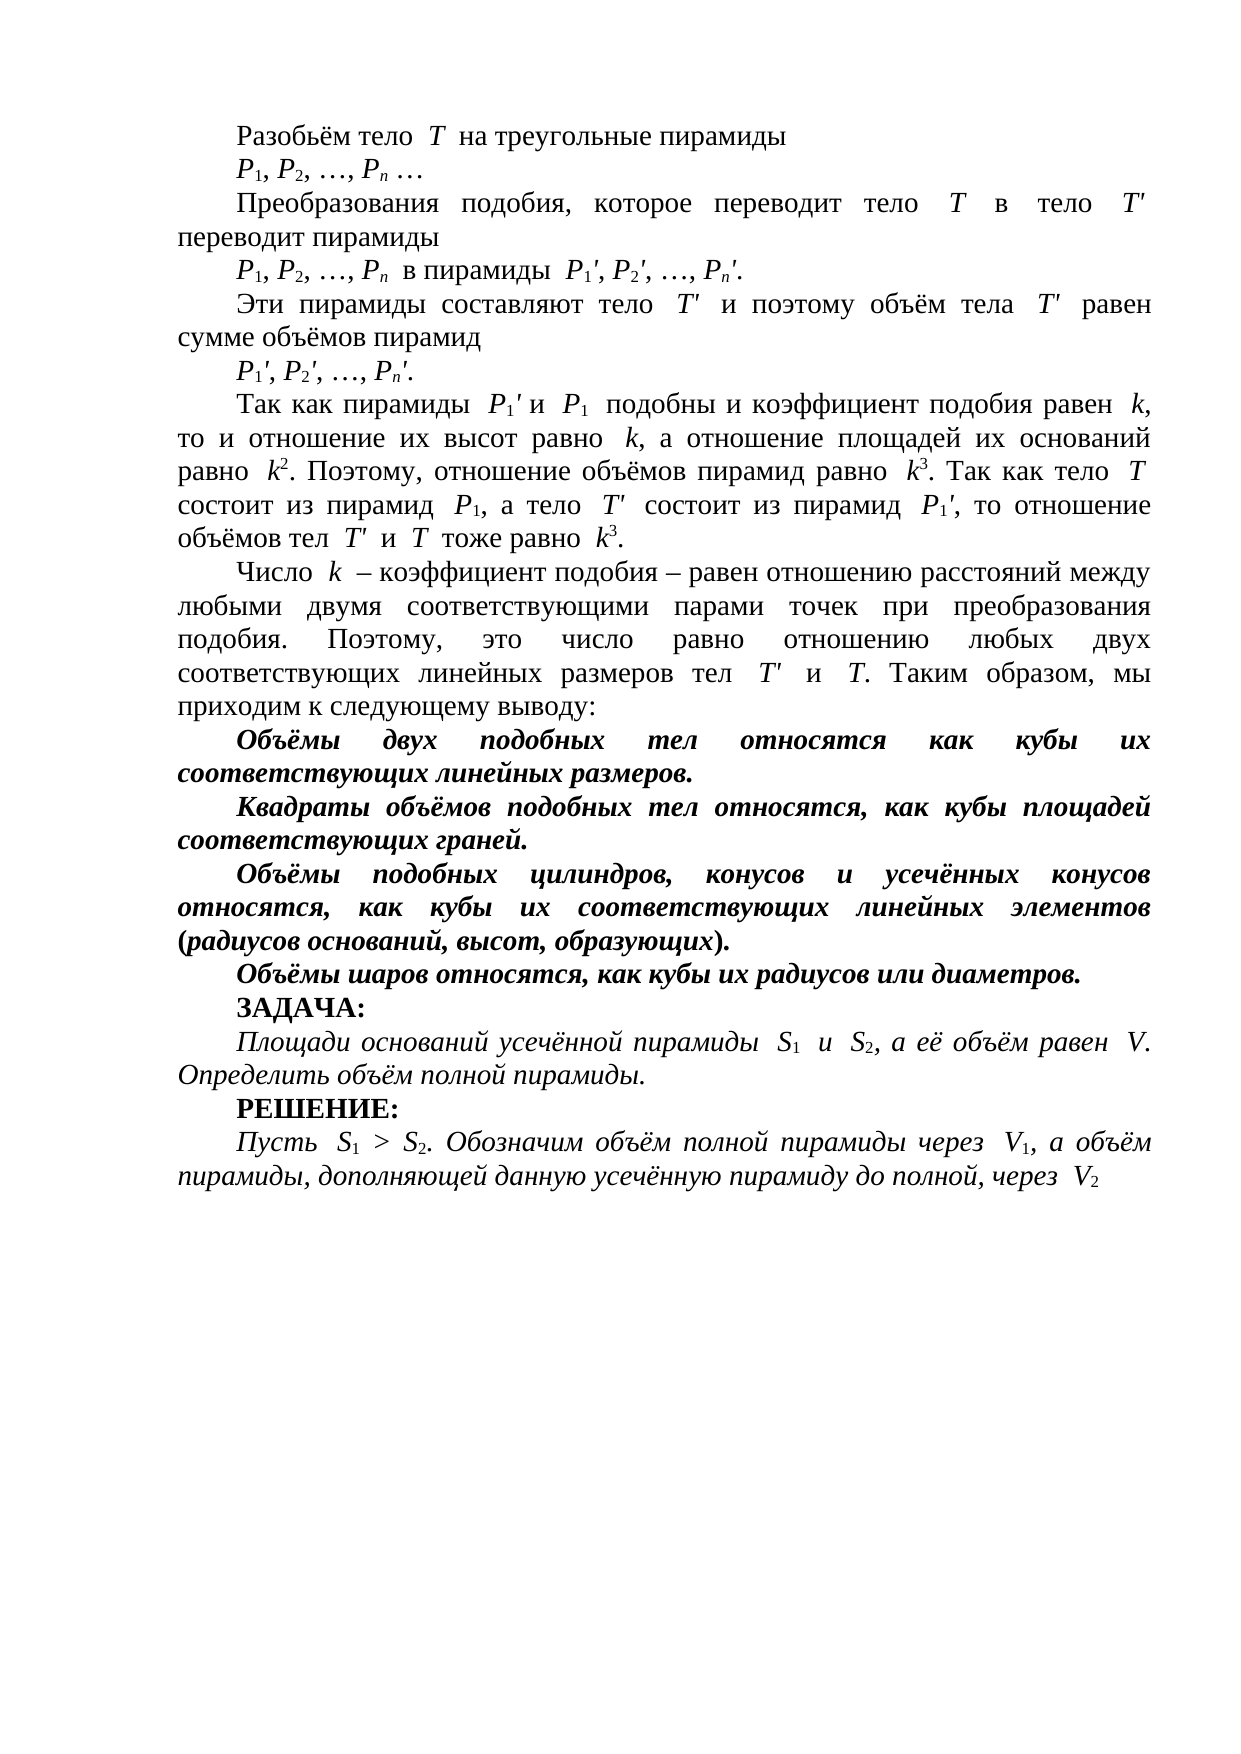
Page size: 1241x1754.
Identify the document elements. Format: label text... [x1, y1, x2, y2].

text РЕШЕНИЕ: [177, 1091, 1152, 1124]
text Пусть S1 > S2. Обозначим объём полной пирамиды через V1, а объём пирамиды, дополняющей данную усечённую пирамиду до полной, через V2 [177, 1124, 1152, 1191]
text Число k – коэффициент подобия – равен отношению расстояний между любыми двумя соответствующими парами точек при преобразования подобия. Поэтому, это число равно отношению любых двух соответствующих линейных размеров тел Т' и Т. Таким образом, мы приходим к следующему выводу: [177, 554, 1152, 722]
text Р1, Р2, …, Рn … [177, 152, 1152, 185]
text ЗАДАЧА: [177, 990, 1152, 1024]
text Эти пирамиды составляют тело Т' и поэтому объём тела Т' равен сумме объёмов пирамид [177, 286, 1152, 353]
text Объёмы двух подобных тел относятся как кубы их соответствующих линейных размеров. [177, 722, 1152, 789]
text Так как пирамиды Р1' и Р1 подобны и коэффициент подобия равен k, то и отношение их высот равно k, а отношение площадей их оснований равно k2. Поэтому, отношение объёмов пирамид равно k3. Так как тело Т состоит из пирамид Р1, а тело Т' состоит из пирамид Р1', то отношение объёмов тел Т' и Т тоже равно k3. [177, 386, 1152, 554]
text Р1, Р2, …, Рn в пирамиды Р1', Р2', …, Рn'. [177, 252, 1152, 286]
text Разобьём тело Т на треугольные пирамиды [177, 118, 1152, 152]
text Преобразования подобия, которое переводит тело Т в тело Т' переводит пирамиды [177, 185, 1152, 252]
text Площади оснований усечённой пирамиды S1 и S2, а её объём равен V. Определить объём полной пирамиды. [177, 1024, 1152, 1091]
text Р1', Р2', …, Рn'. [177, 353, 1152, 386]
text Объёмы шаров относятся, как кубы их радиусов или диаметров. [177, 957, 1152, 990]
text Квадраты объёмов подобных тел относятся, как кубы площадей соответствующих граней. [177, 789, 1152, 856]
text Объёмы подобных цилиндров, конусов и усечённых конусов относятся, как кубы их соответствующих линейных элементов (радиусов оснований, высот, образующих). [177, 856, 1152, 957]
